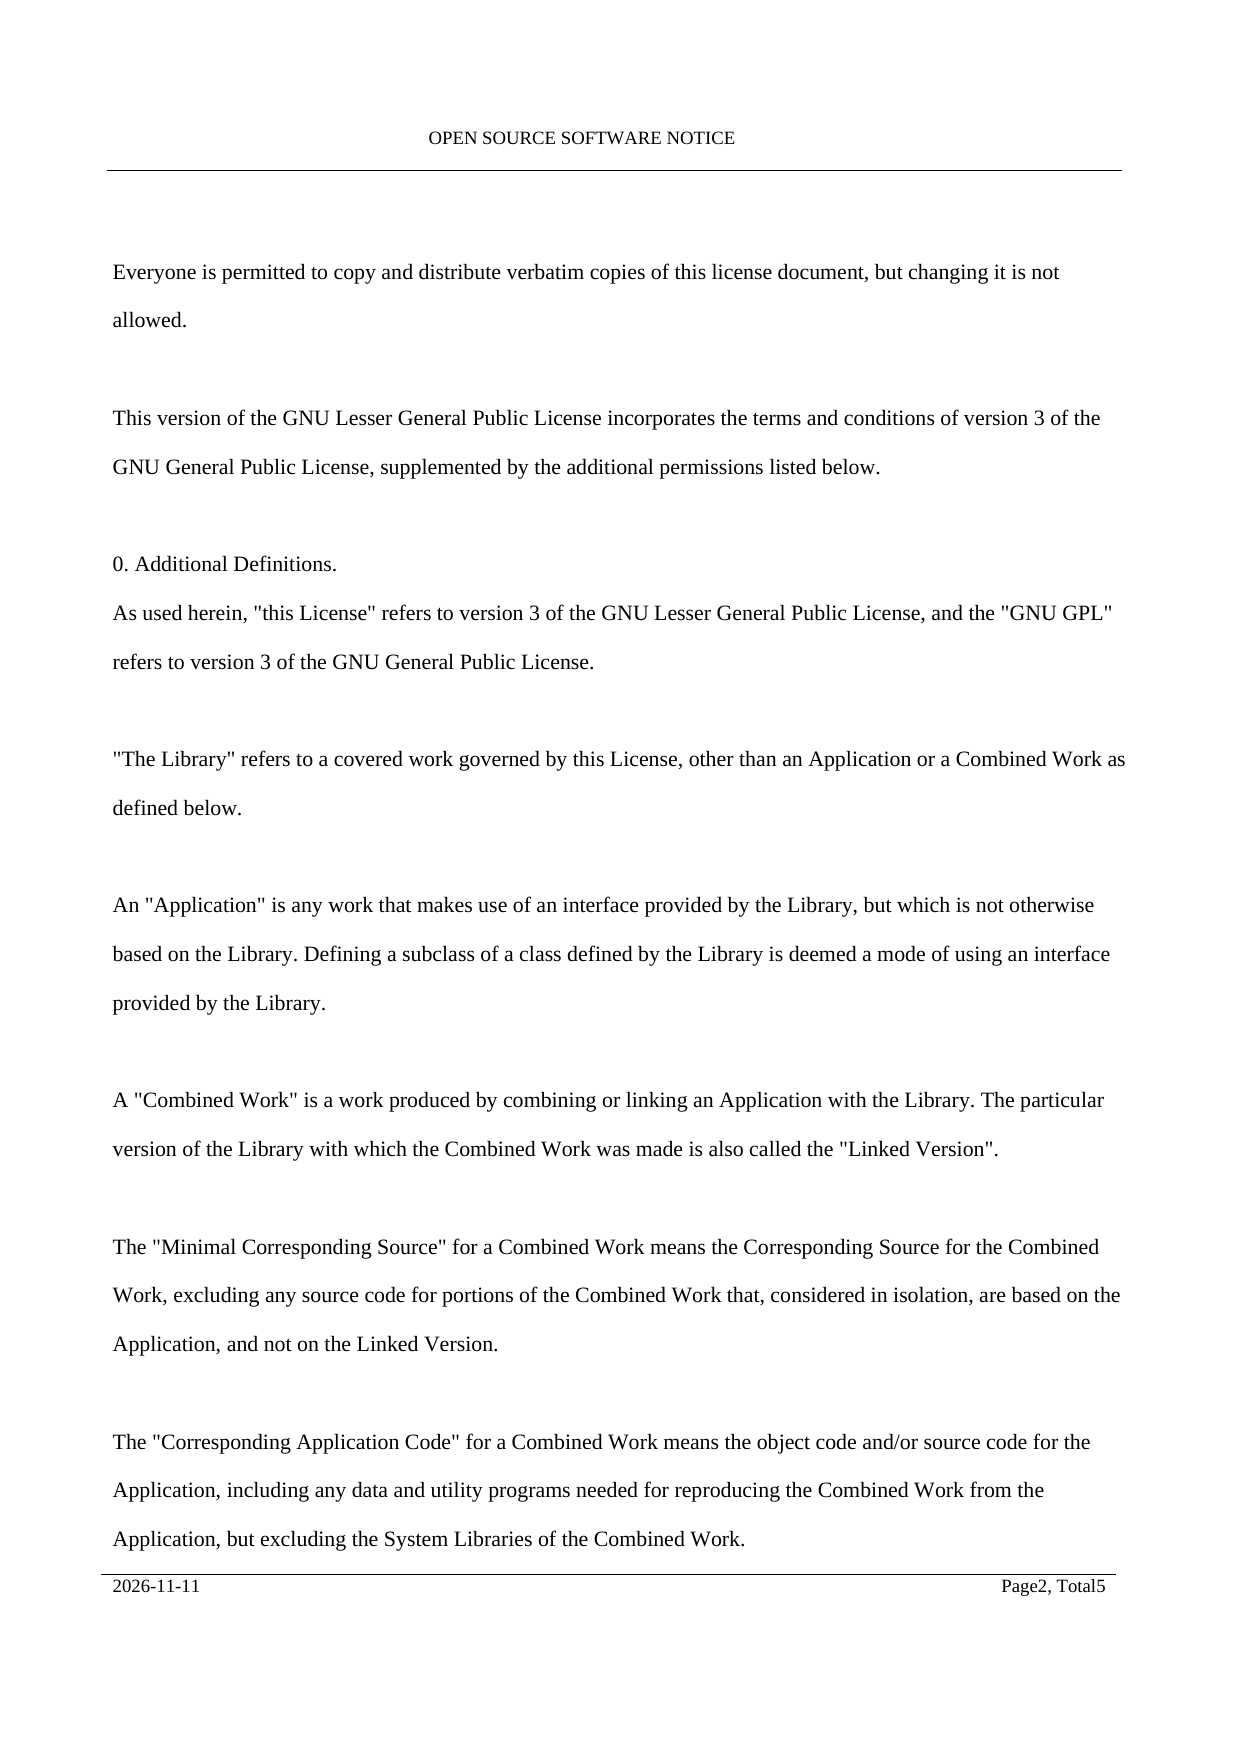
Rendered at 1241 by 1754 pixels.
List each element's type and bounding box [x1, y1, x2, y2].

text [112, 206, 1128, 1555]
